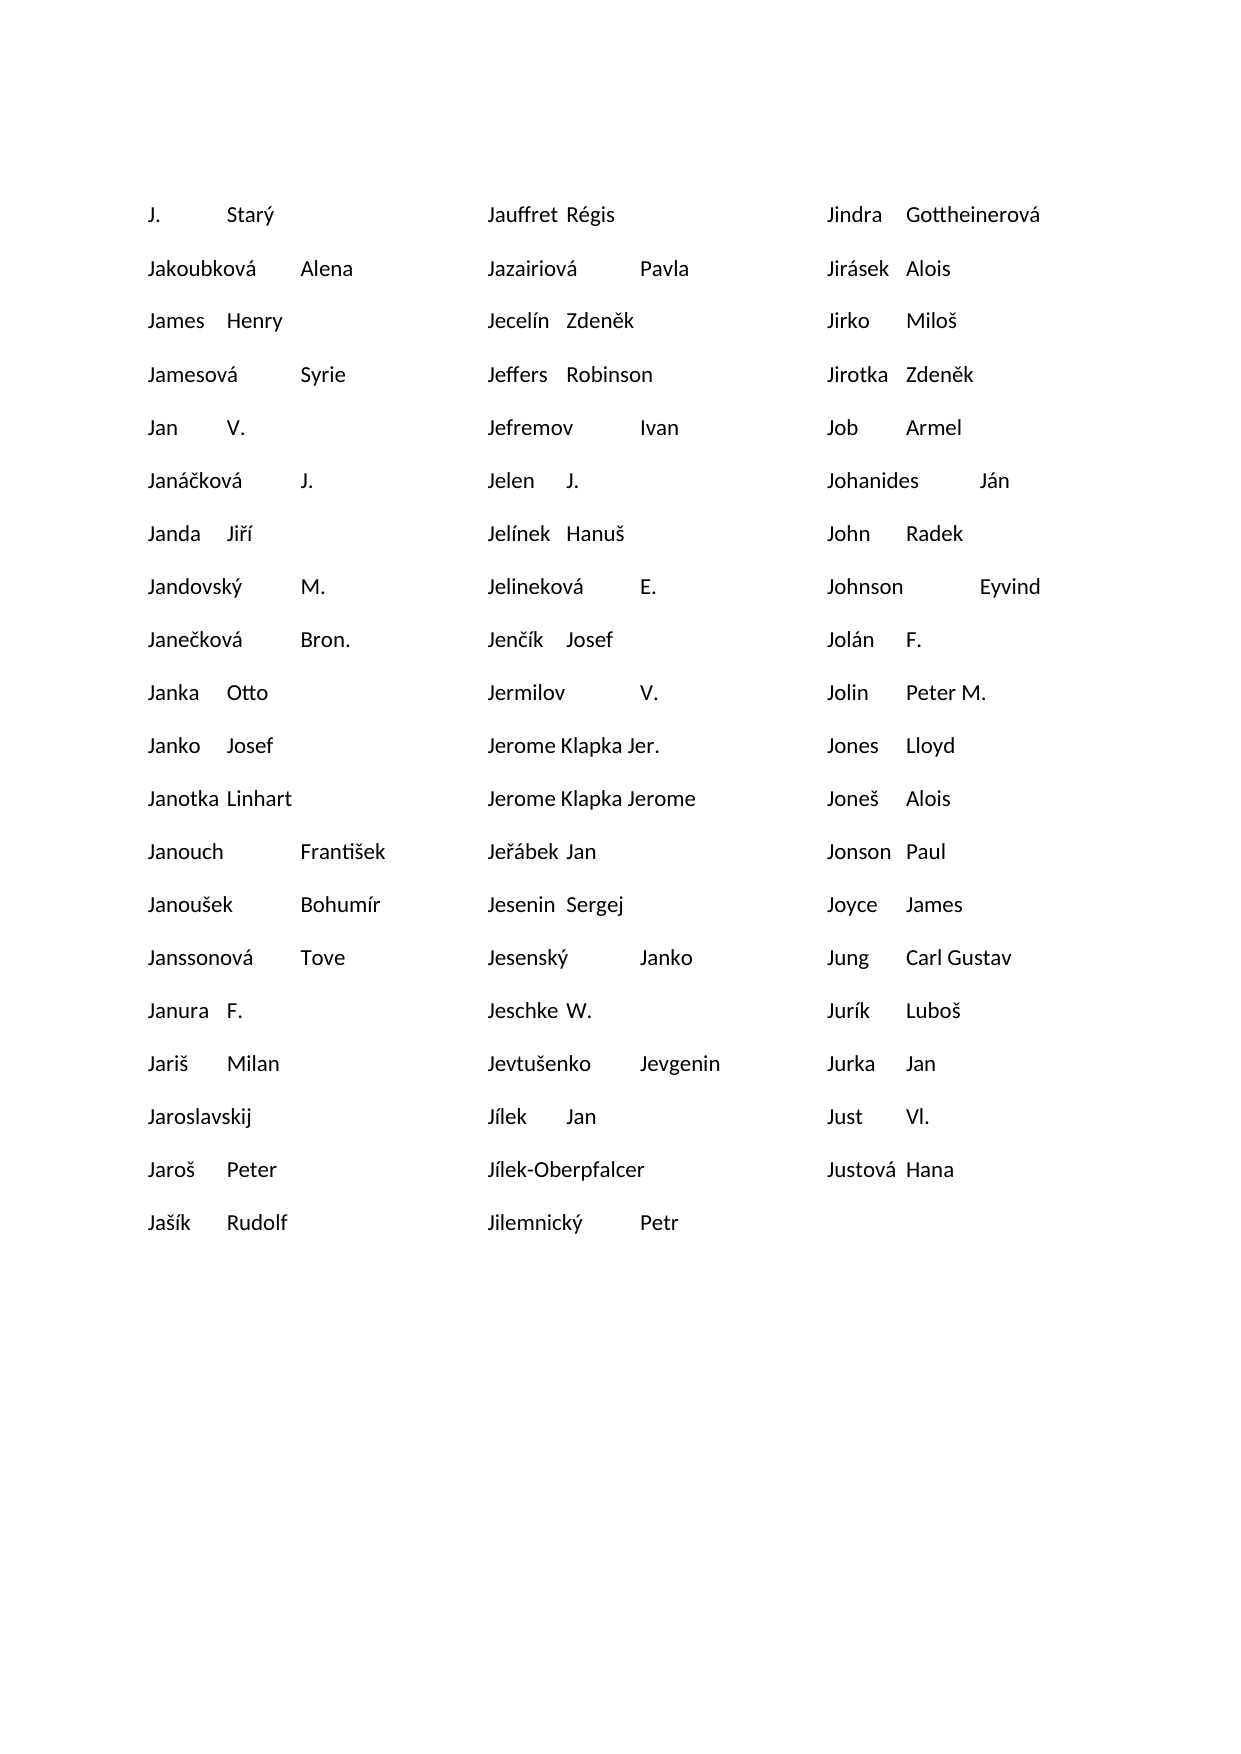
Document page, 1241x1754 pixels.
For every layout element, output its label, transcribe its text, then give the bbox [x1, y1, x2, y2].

text Jan V. [148, 413, 413, 441]
text Jolin Peter M. [827, 678, 1093, 706]
text Jílek Jan [487, 1102, 753, 1130]
text Jonson Paul [827, 837, 1093, 865]
text Jelínek Hanuš [487, 519, 753, 547]
text Janka Otto [148, 678, 413, 706]
text Jirotka Zdeněk [827, 360, 1093, 388]
text Joyce James [827, 890, 1093, 918]
text Jecelín Zdeněk [487, 307, 753, 335]
text Jones Lloyd [827, 731, 1093, 759]
text Jaroš Peter [148, 1155, 413, 1183]
text Jelineková E. [487, 572, 753, 600]
text Johanides Ján [827, 466, 1093, 494]
text Just Vl. [827, 1102, 1093, 1130]
text Jeffers Robinson [487, 360, 753, 388]
text Jilemnický Petr [487, 1208, 753, 1236]
text Johnson Eyvind [827, 572, 1093, 600]
text Janečková Bron. [148, 625, 413, 653]
text Jevtušenko Jevgenin [487, 1049, 753, 1077]
text Jirko Miloš [827, 307, 1093, 335]
text Janouch František [148, 837, 413, 865]
text J. Starý [148, 201, 413, 229]
text Jašík Rudolf [148, 1208, 413, 1236]
text Jurík Luboš [827, 996, 1093, 1024]
text John Radek [827, 519, 1093, 547]
text Jolán F. [827, 625, 1093, 653]
text James Henry [148, 307, 413, 335]
text Jerome Klapka Jer. [487, 731, 753, 759]
text Jariš Milan [148, 1049, 413, 1077]
text Jamesová Syrie [148, 360, 413, 388]
text Jermilov V. [487, 678, 753, 706]
text Jerome Klapka Jerome [487, 784, 753, 812]
text Jeschke W. [487, 996, 753, 1024]
text Jazairiová Pavla [487, 254, 753, 282]
text Jesenin Sergej [487, 890, 753, 918]
text Jenčík Josef [487, 625, 753, 653]
text Janda Jiří [148, 519, 413, 547]
text Jindra Gottheinerová [827, 201, 1093, 229]
text Janssonová Tove [148, 943, 413, 971]
text Janoušek Bohumír [148, 890, 413, 918]
text Jefremov Ivan [487, 413, 753, 441]
text Jaroslavskij [148, 1102, 413, 1130]
text Jelen J. [487, 466, 753, 494]
text Joneš Alois [827, 784, 1093, 812]
text Jurka Jan [827, 1049, 1093, 1077]
text Janura F. [148, 996, 413, 1024]
text Justová Hana [827, 1155, 1093, 1183]
text Janko Josef [148, 731, 413, 759]
text Jandovský M. [148, 572, 413, 600]
text Janotka Linhart [148, 784, 413, 812]
text Jirásek Alois [827, 254, 1093, 282]
text Jeřábek Jan [487, 837, 753, 865]
text Jílek-Oberpfalcer [487, 1155, 753, 1183]
text Jakoubková Alena [148, 254, 413, 282]
text Jesenský Janko [487, 943, 753, 971]
text Jauffret Régis [487, 201, 753, 229]
text Job Armel [827, 413, 1093, 441]
text Janáčková J. [148, 466, 413, 494]
text Jung Carl Gustav [827, 943, 1093, 971]
